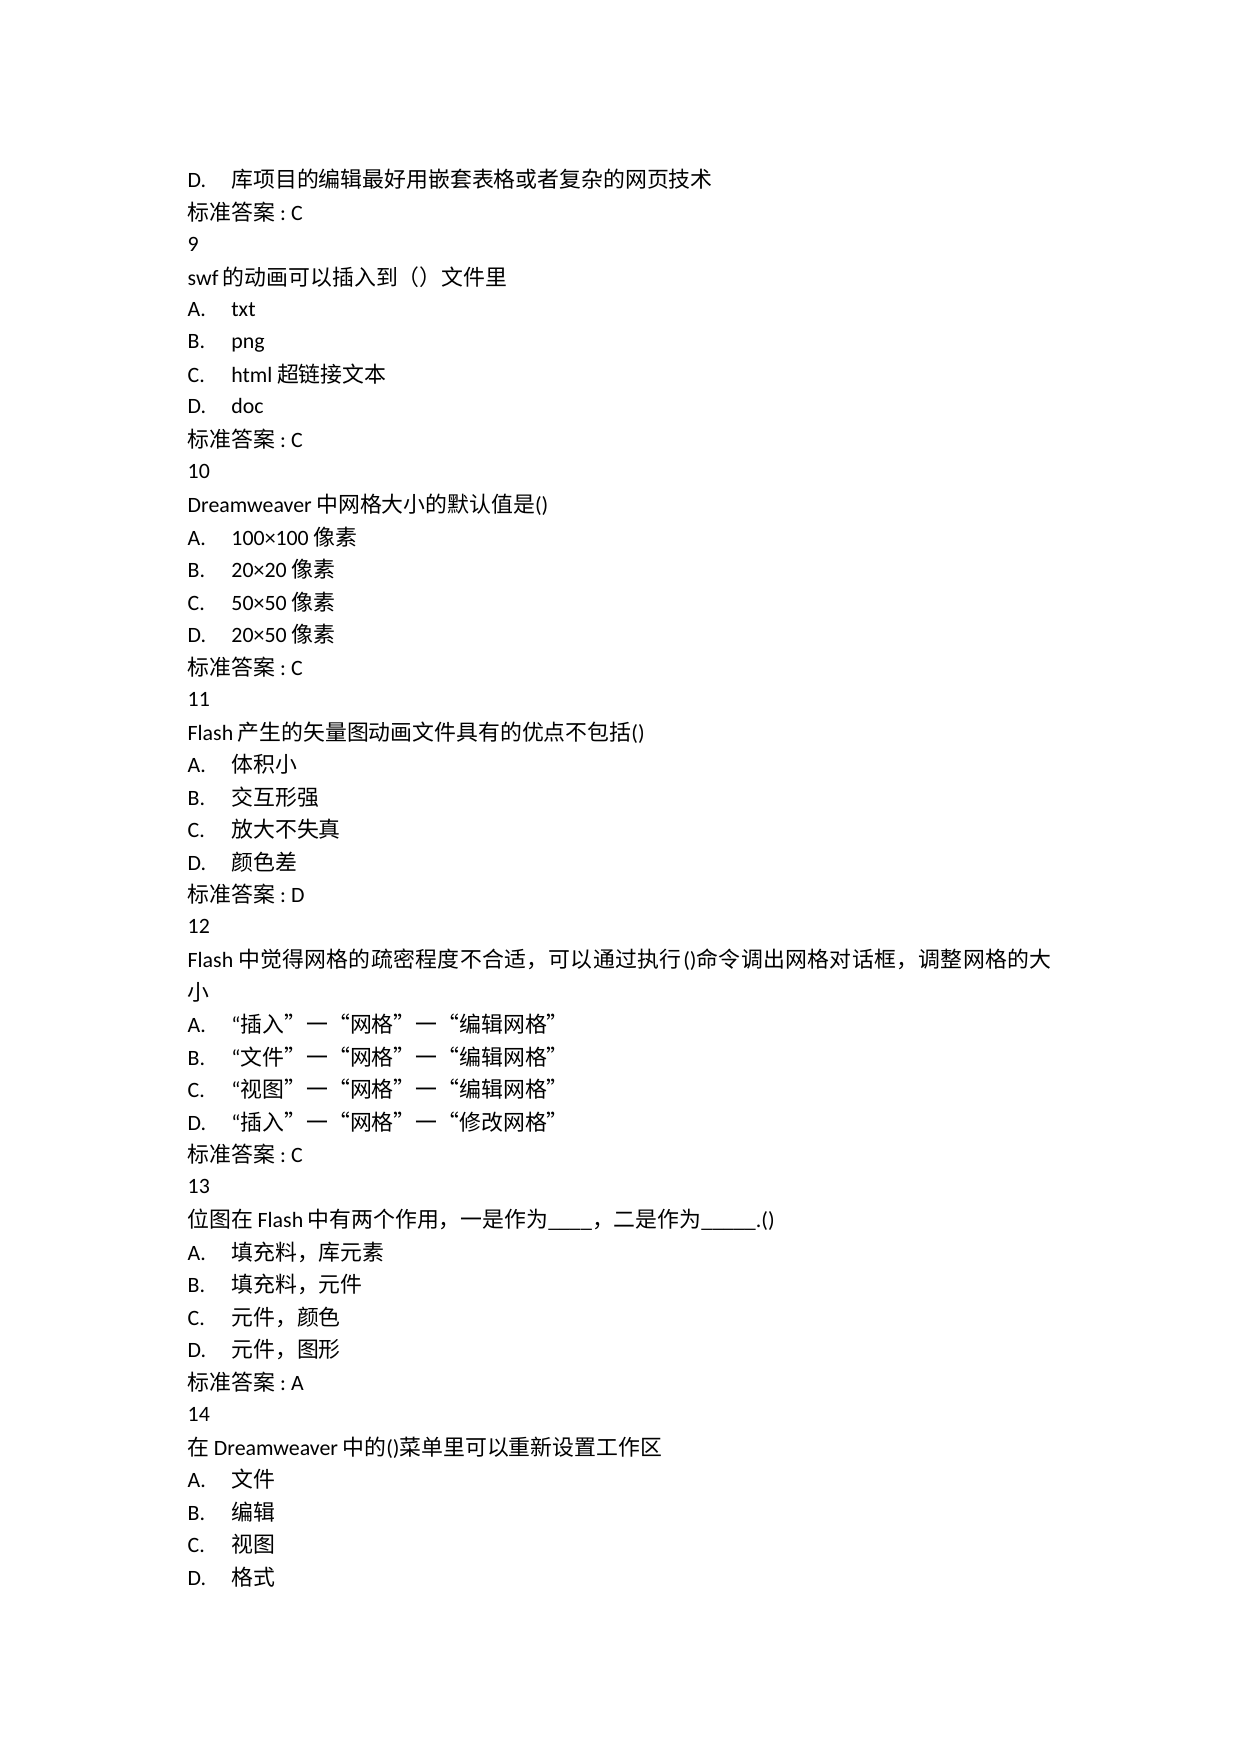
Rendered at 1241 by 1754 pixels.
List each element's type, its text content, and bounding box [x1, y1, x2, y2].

text 9 [187, 227, 1053, 259]
text 标准答案 : D [187, 877, 1053, 909]
text 标准答案 : C [187, 1137, 1053, 1169]
text 12 [187, 909, 1053, 942]
text 标准答案 : C [187, 422, 1053, 454]
text B. png [187, 324, 1053, 357]
text 11 [187, 682, 1053, 714]
text B. 编辑 [187, 1494, 1053, 1527]
text A. 填充料，库元素 [187, 1234, 1053, 1267]
text 位图在Flash中有两个作用，一是作为____，二是作为_____.() [187, 1202, 1053, 1234]
text Flash中觉得网格的疏密程度不合适，可以通过执行()命令调出网格对话框，调整网格的大小 [187, 942, 1053, 1007]
text A. txt [187, 292, 1053, 324]
text 14 [187, 1397, 1053, 1429]
text D. “插入”一“网格”一“修改网格” [187, 1104, 1053, 1137]
text A. 100×100像素 [187, 519, 1053, 552]
text Flash产生的矢量图动画文件具有的优点不包括() [187, 714, 1053, 747]
text B. 填充料，元件 [187, 1267, 1053, 1299]
text A. “插入”一“网格”一“编辑网格” [187, 1007, 1053, 1039]
text 在Dreamweaver中的()菜单里可以重新设置工作区 [187, 1429, 1053, 1462]
text 13 [187, 1169, 1053, 1202]
text C. 50×50像素 [187, 584, 1053, 617]
text C. 元件，颜色 [187, 1299, 1053, 1332]
text C. html超链接文本 [187, 357, 1053, 389]
text B. “文件”一“网格”一“编辑网格” [187, 1039, 1053, 1072]
text 标准答案 : C [187, 649, 1053, 682]
text D. 元件，图形 [187, 1332, 1053, 1364]
text D. 库项目的编辑最好用嵌套表格或者复杂的网页技术 [187, 162, 1053, 194]
text A. 文件 [187, 1462, 1053, 1494]
text B. 20×20像素 [187, 552, 1053, 584]
text B. 交互形强 [187, 779, 1053, 812]
text swf的动画可以插入到（）文件里 [187, 259, 1053, 292]
text A. 体积小 [187, 747, 1053, 779]
text 10 [187, 454, 1053, 487]
text Dreamweaver中网格大小的默认值是() [187, 487, 1053, 519]
text D. 格式 [187, 1559, 1053, 1592]
text 标准答案 : C [187, 194, 1053, 227]
text C. 放大不失真 [187, 812, 1053, 844]
text C. 视图 [187, 1527, 1053, 1559]
text D. 20×50像素 [187, 617, 1053, 649]
text D. 颜色差 [187, 844, 1053, 877]
text C. “视图”一“网格”一“编辑网格” [187, 1072, 1053, 1104]
text 标准答案 : A [187, 1364, 1053, 1397]
text D. doc [187, 389, 1053, 422]
